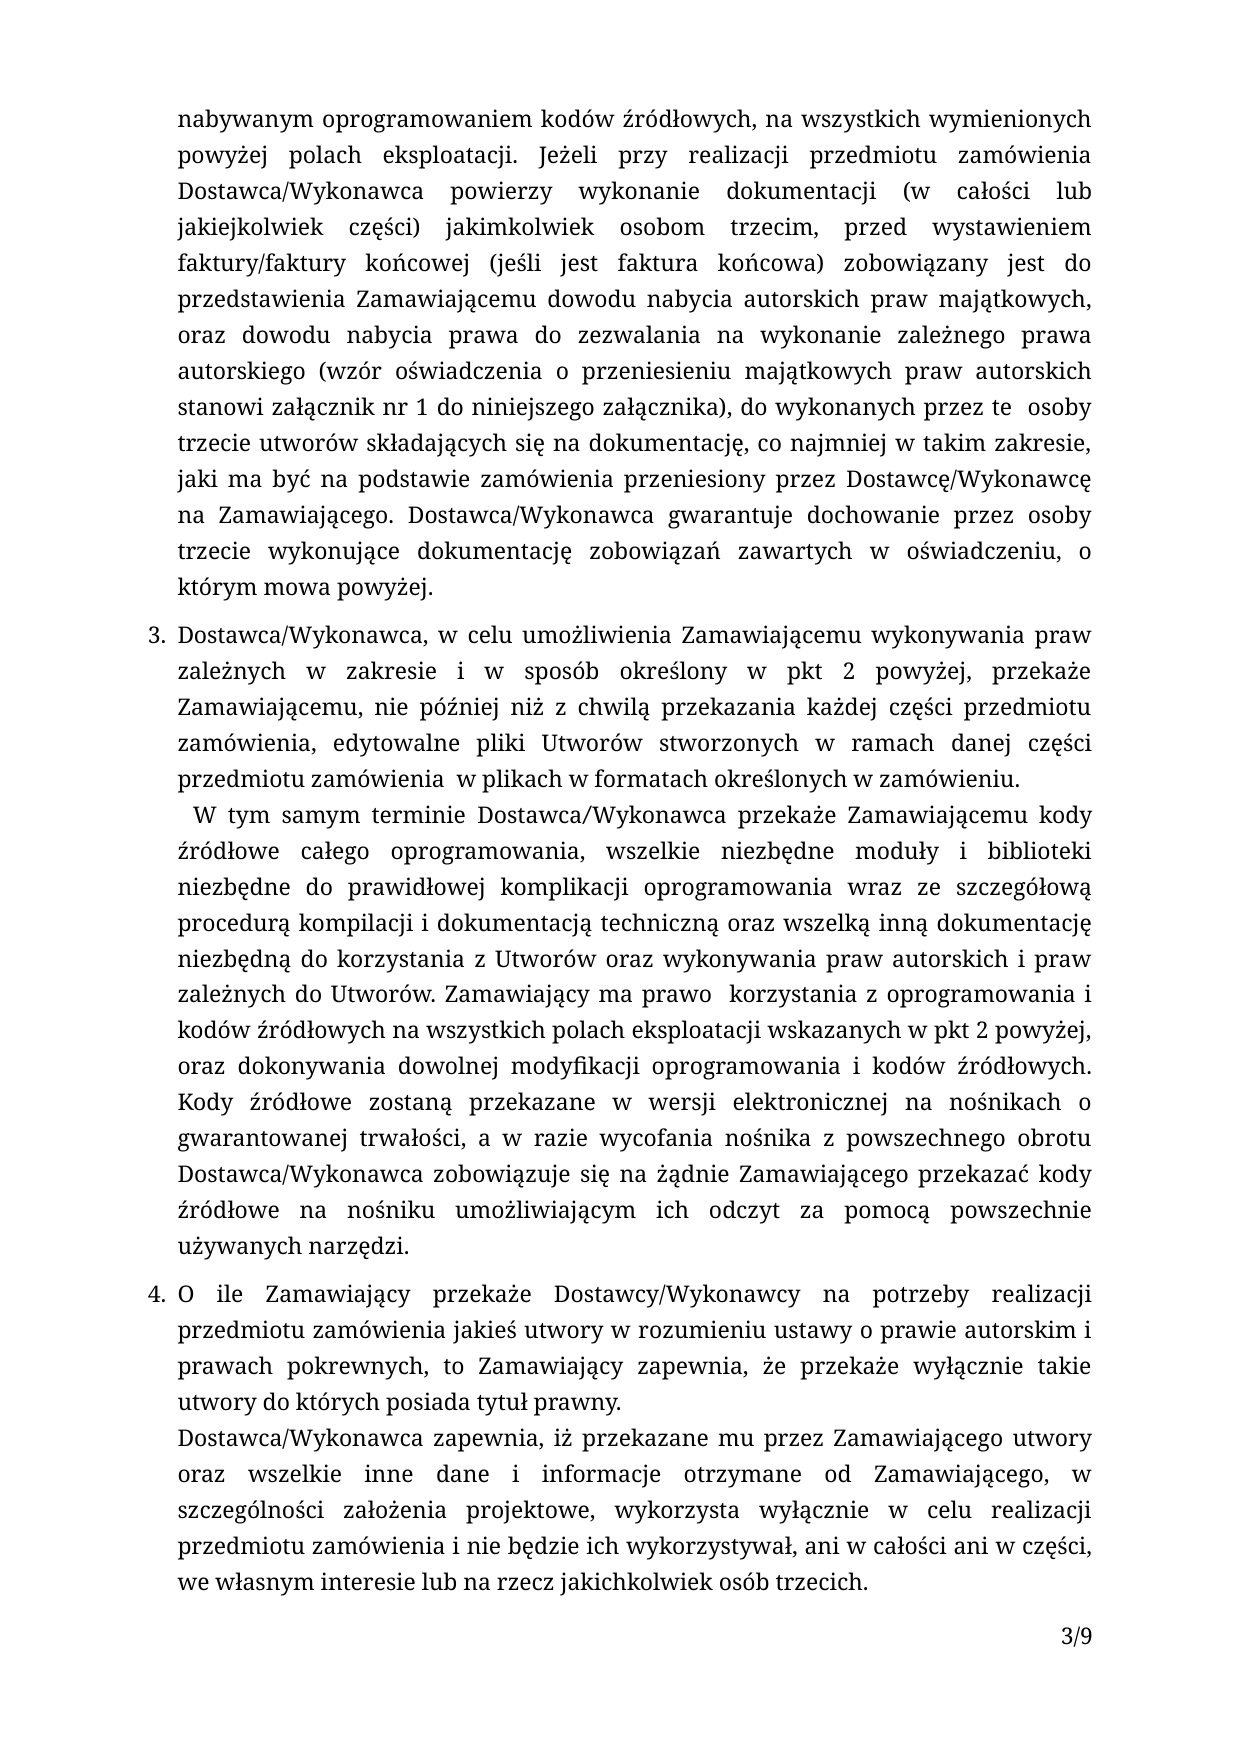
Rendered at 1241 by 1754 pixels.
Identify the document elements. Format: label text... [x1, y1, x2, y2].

list O ile Zamawiający przekaże Dostawcy/Wykonawcy na potrzeby realizacji przedmiotu zamówienia jakieś utwory w rozumieniu ustawy o prawie autorskim i prawach pokrewnych, to Zamawiający zapewnia, że przekaże wyłącznie takie utwory do których posiada tytuł prawny. [148, 1278, 1093, 1417]
list Dostawca/Wykonawca, w celu umożliwienia Zamawiającemu wykonywania praw zależnych w zakresie i w sposób określony w pkt 2 powyżej, przekaże Zamawiającemu, nie później niż z chwilą przekazania każdej części przedmiotu zamówienia, edytowalne pliki Utworów stworzonych w ramach danej części przedmiotu zamówienia w plikach w formatach określonych w zamówieniu. [148, 619, 1093, 794]
list Dostawca/Wykonawca zapewnia, iż przekazane mu przez Zamawiającego utwory oraz wszelkie inne dane i informacje otrzymane od Zamawiającego, w szczególności założenia projektowe, wykorzysta wyłącznie w celu realizacji przedmiotu zamówienia i nie będzie ich wykorzystywał, ani w całości ani w części, we własnym interesie lub na rzecz jakichkolwiek osób trzecich. [177, 1422, 1093, 1597]
list W tym samym terminie Dostawca/Wykonawca przekaże Zamawiającemu kody źródłowe całego oprogramowania, wszelkie niezbędne moduły i biblioteki niezbędne do prawidłowej komplikacji oprogramowania wraz ze szczegółową procedurą kompilacji i dokumentacją techniczną oraz wszelką inną dokumentację niezbędną do korzystania z Utworów oraz wykonywania praw autorskich i praw zależnych do Utworów. Zamawiający ma prawo korzystania z oprogramowania i kodów źródłowych na wszystkich polach eksploatacji wskazanych w pkt 2 powyżej, oraz dokonywania dowolnej modyfikacji oprogramowania i kodów źródłowych. Kody źródłowe zostaną przekazane w wersji elektronicznej na nośnikach o gwarantowanej trwałości, a w razie wycofania nośnika z powszechnego obrotu Dostawca/Wykonawca zobowiązuje się na żądnie Zamawiającego przekazać kody źródłowe na nośniku umożliwiającym ich odczyt za pomocą powszechnie używanych narzędzi. [159, 799, 1093, 1261]
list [148, 103, 1093, 602]
